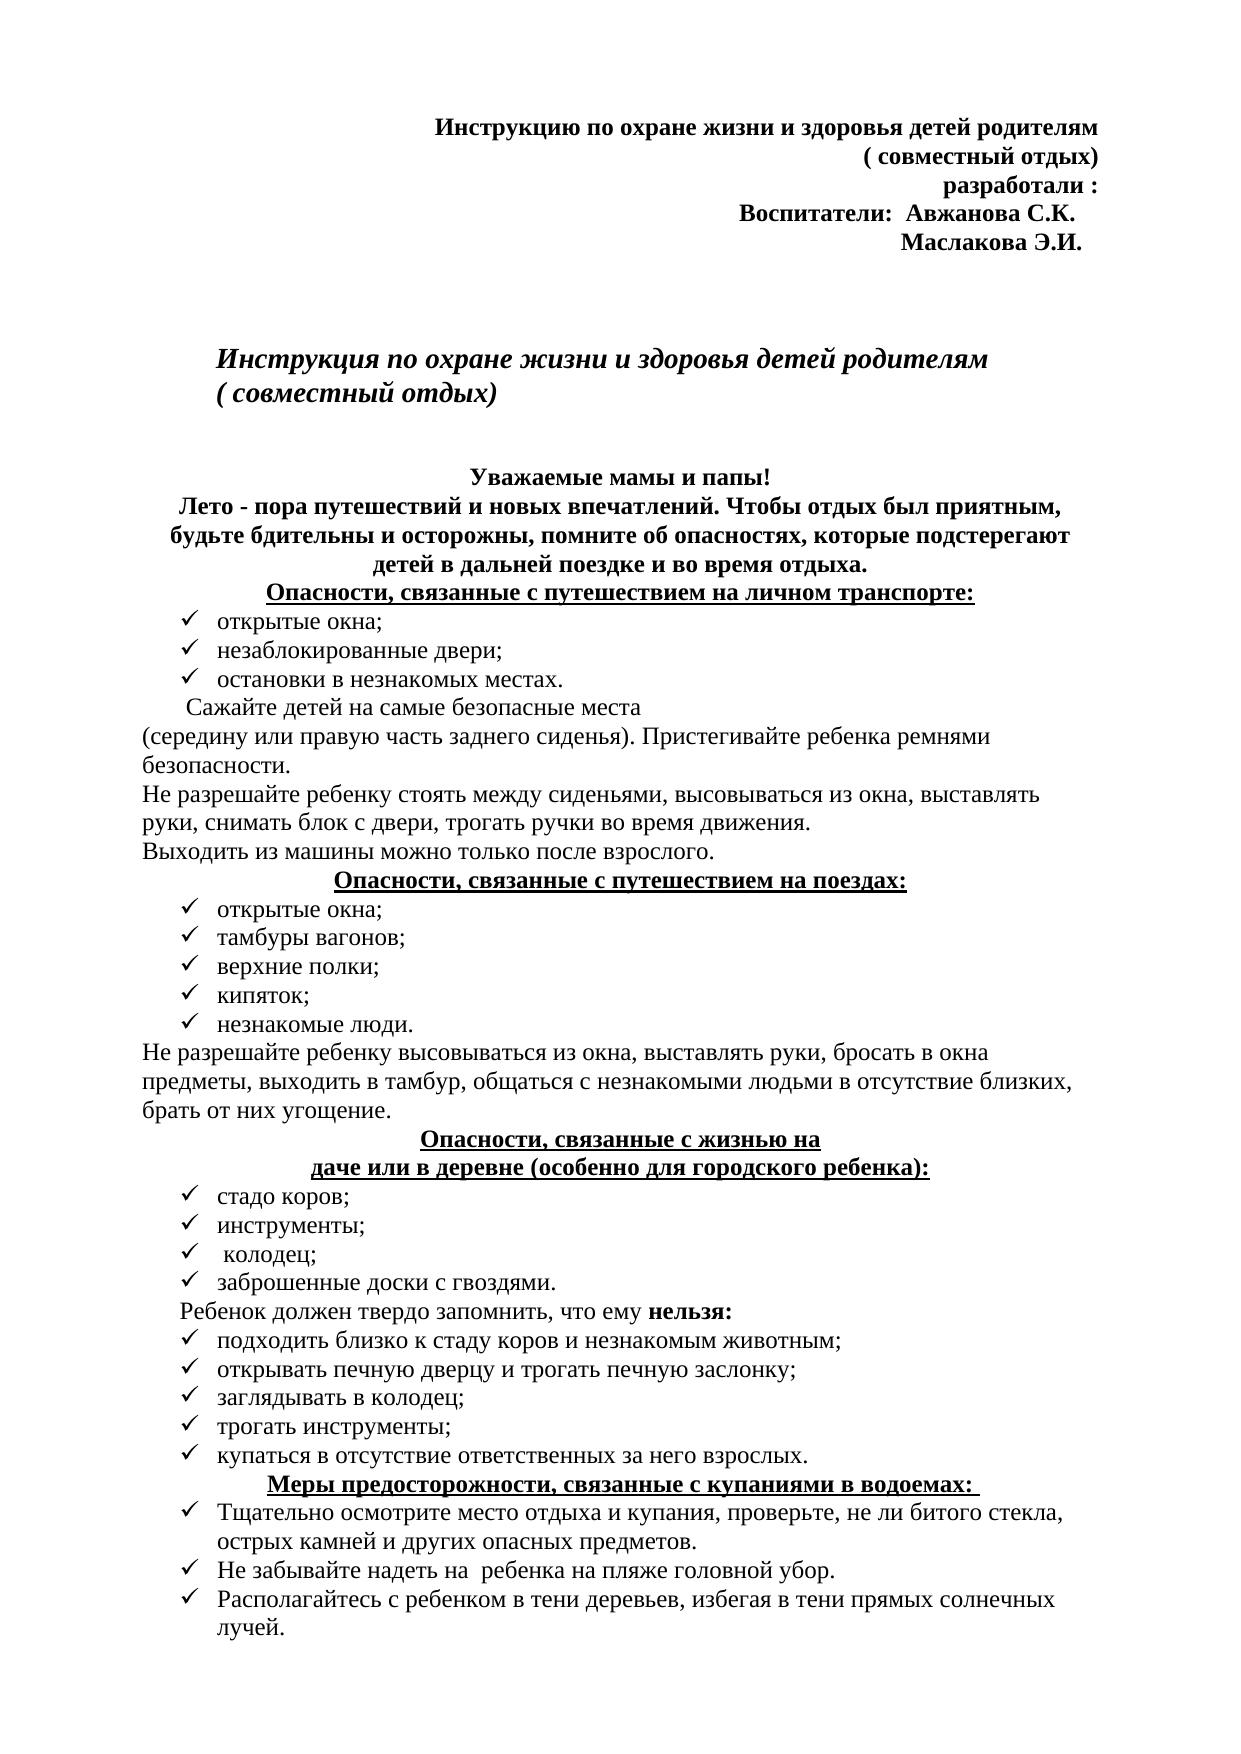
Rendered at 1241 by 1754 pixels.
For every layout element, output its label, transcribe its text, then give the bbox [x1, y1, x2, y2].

text Лето - пора путешествий и новых впечатлений. Чтобы отдых был приятным, будьте бдительны и осторожны, помните об опасностях, которые подстерегают детей в дальней поездке и во время отдыха. [142, 491, 1098, 577]
text Опасности, связанные с путешествием на поездах: [142, 865, 1098, 894]
list Не забывайте надеть на ребенка на пляже головной убор. [179, 1555, 1098, 1584]
list заброшенные доски с гвоздями. [179, 1267, 1098, 1296]
list Располагайтесь с ребенком в тени деревьев, избегая в тени прямых солнечных лучей. [179, 1584, 1098, 1641]
text Маслакова Э.И. [142, 227, 1098, 256]
text Не разрешайте ребенку высовываться из окна, выставлять руки, бросать в окна предметы, выходить в тамбур, общаться с незнакомыми людьми в отсутствие близких, брать от них угощение. [142, 1037, 1098, 1124]
text Опасности, связанные с путешествием на личном транспорте: [142, 577, 1098, 606]
text (середину или правую часть заднего сиденья). Пристегивайте ребенка ремнями безопасности. [142, 721, 1098, 779]
text даче или в деревне (особенно для городского ребенка): [142, 1152, 1098, 1181]
text Выходить из машины можно только после взрослого. [142, 836, 1098, 865]
list купаться в отсутствие ответственных за него взрослых. [179, 1440, 1098, 1469]
list остановки в незнакомых местах. [179, 664, 1098, 692]
text Сажайте детей на самые безопасные места [142, 692, 1098, 721]
text ( совместный отдых) [142, 141, 1098, 170]
list колодец; [179, 1239, 1098, 1267]
text Инструкция по охране жизни и здоровья детей родителям [142, 341, 1098, 375]
list кипяток; [179, 980, 1098, 1009]
list открытые окна; [179, 606, 1098, 635]
text Ребенок должен твердо запомнить, что ему нельзя: [179, 1296, 1098, 1325]
list открывать печную дверцу и трогать печную заслонку; [179, 1354, 1098, 1382]
list тамбуры вагонов; [179, 922, 1098, 951]
text ( совместный отдых) [142, 375, 1098, 408]
text разработали : [142, 170, 1098, 198]
text Не разрешайте ребенку стоять между сиденьями, высовываться из окна, выставлять руки, снимать блок с двери, трогать ручки во время движения. [142, 779, 1098, 836]
list инструменты; [179, 1210, 1098, 1239]
list заглядывать в колодец; [179, 1382, 1098, 1411]
list незаблокированные двери; [179, 635, 1098, 664]
text Уважаемые мамы и папы! [142, 462, 1098, 491]
list подходить близко к стаду коров и незнакомым животным; [179, 1325, 1098, 1354]
list открытые окна; [179, 894, 1098, 922]
list верхние полки; [179, 951, 1098, 980]
list стадо коров; [179, 1181, 1098, 1210]
list трогать инструменты; [179, 1411, 1098, 1440]
text Меры предосторожности, связанные с купаниями в водоемах: [142, 1469, 1098, 1497]
text Инструкцию по охране жизни и здоровья детей родителям [142, 112, 1098, 141]
list незнакомые люди. [179, 1009, 1098, 1037]
list Тщательно осмотрите место отдыха и купания, проверьте, не ли битого стекла, острых камней и других опасных предметов. [179, 1497, 1098, 1555]
text Опасности, связанные с жизнью на [142, 1124, 1098, 1152]
text Воспитатели: Авжанова С.К. [142, 198, 1098, 227]
